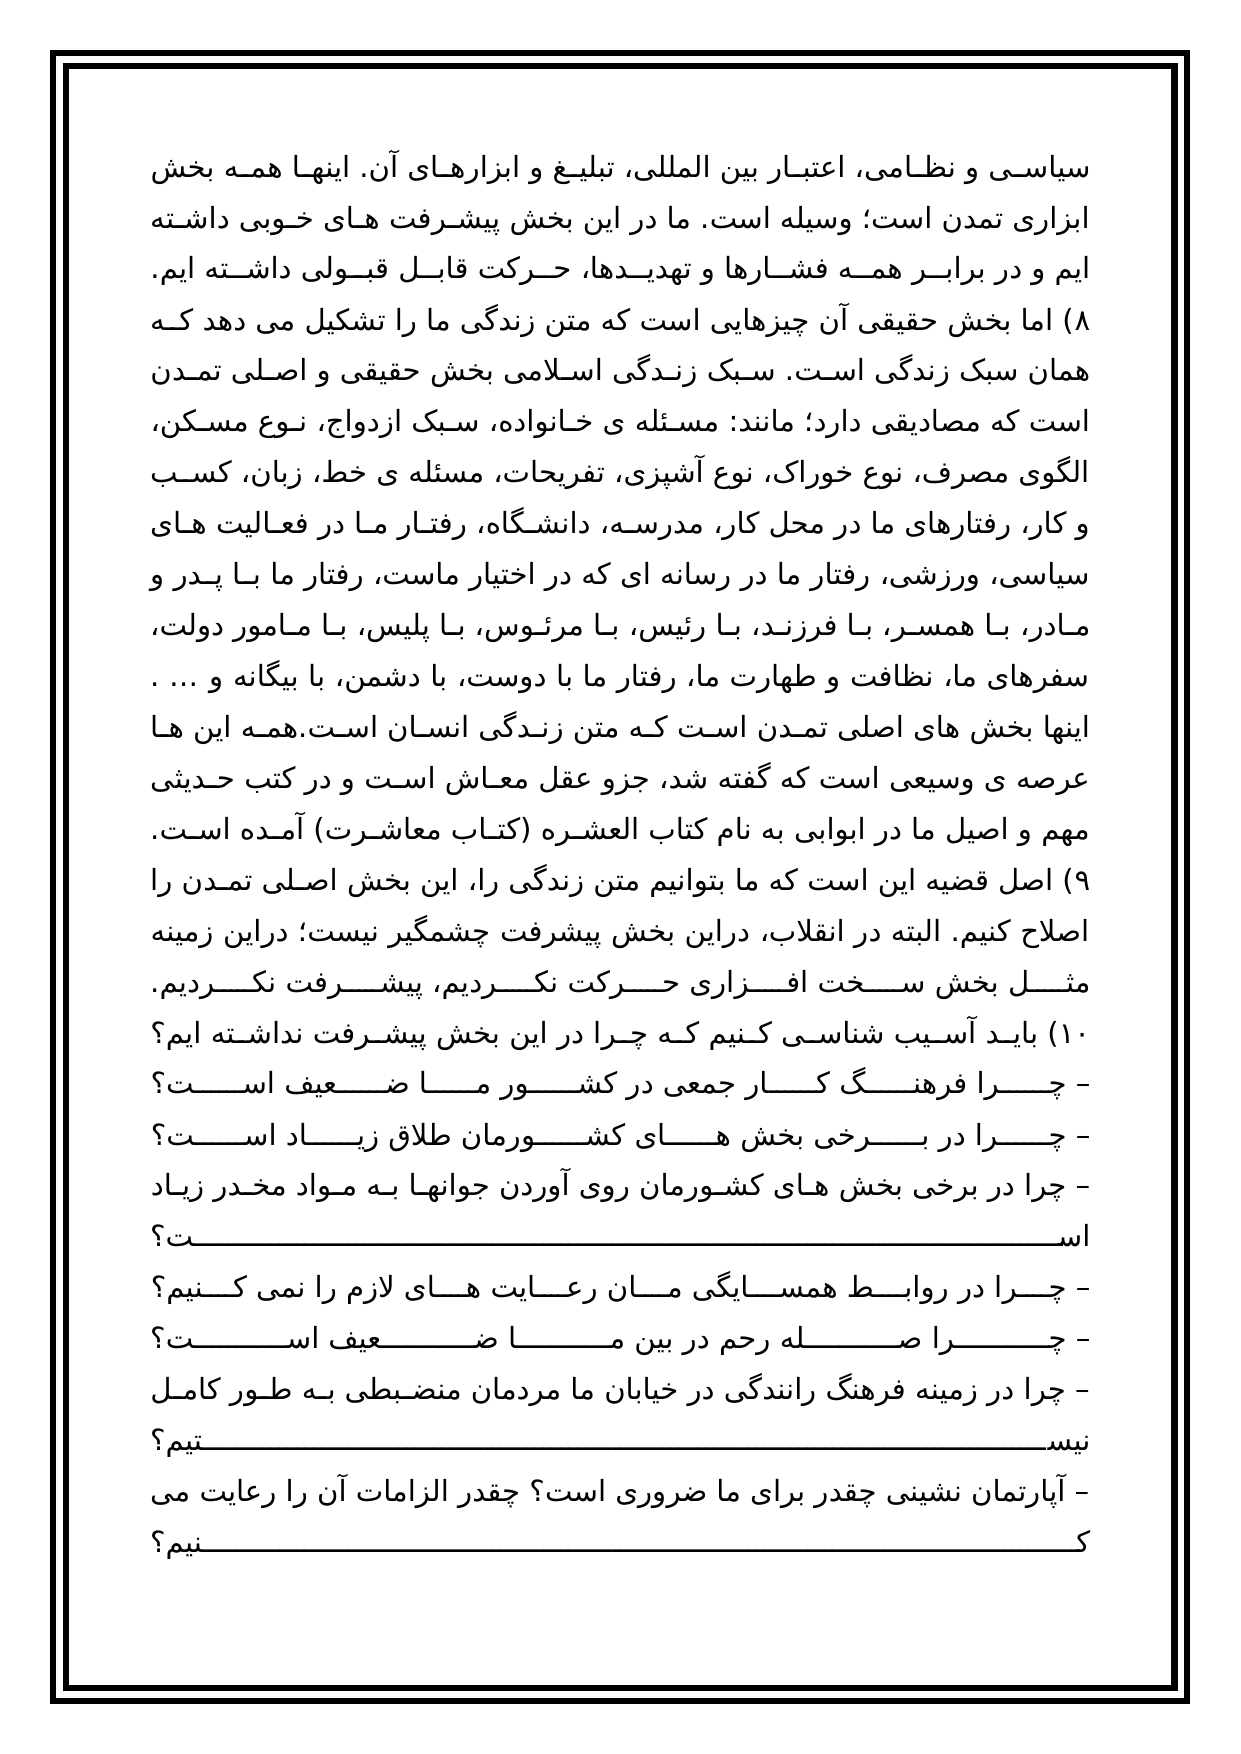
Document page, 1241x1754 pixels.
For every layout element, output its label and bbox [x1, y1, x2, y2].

text [150, 150, 1090, 1559]
